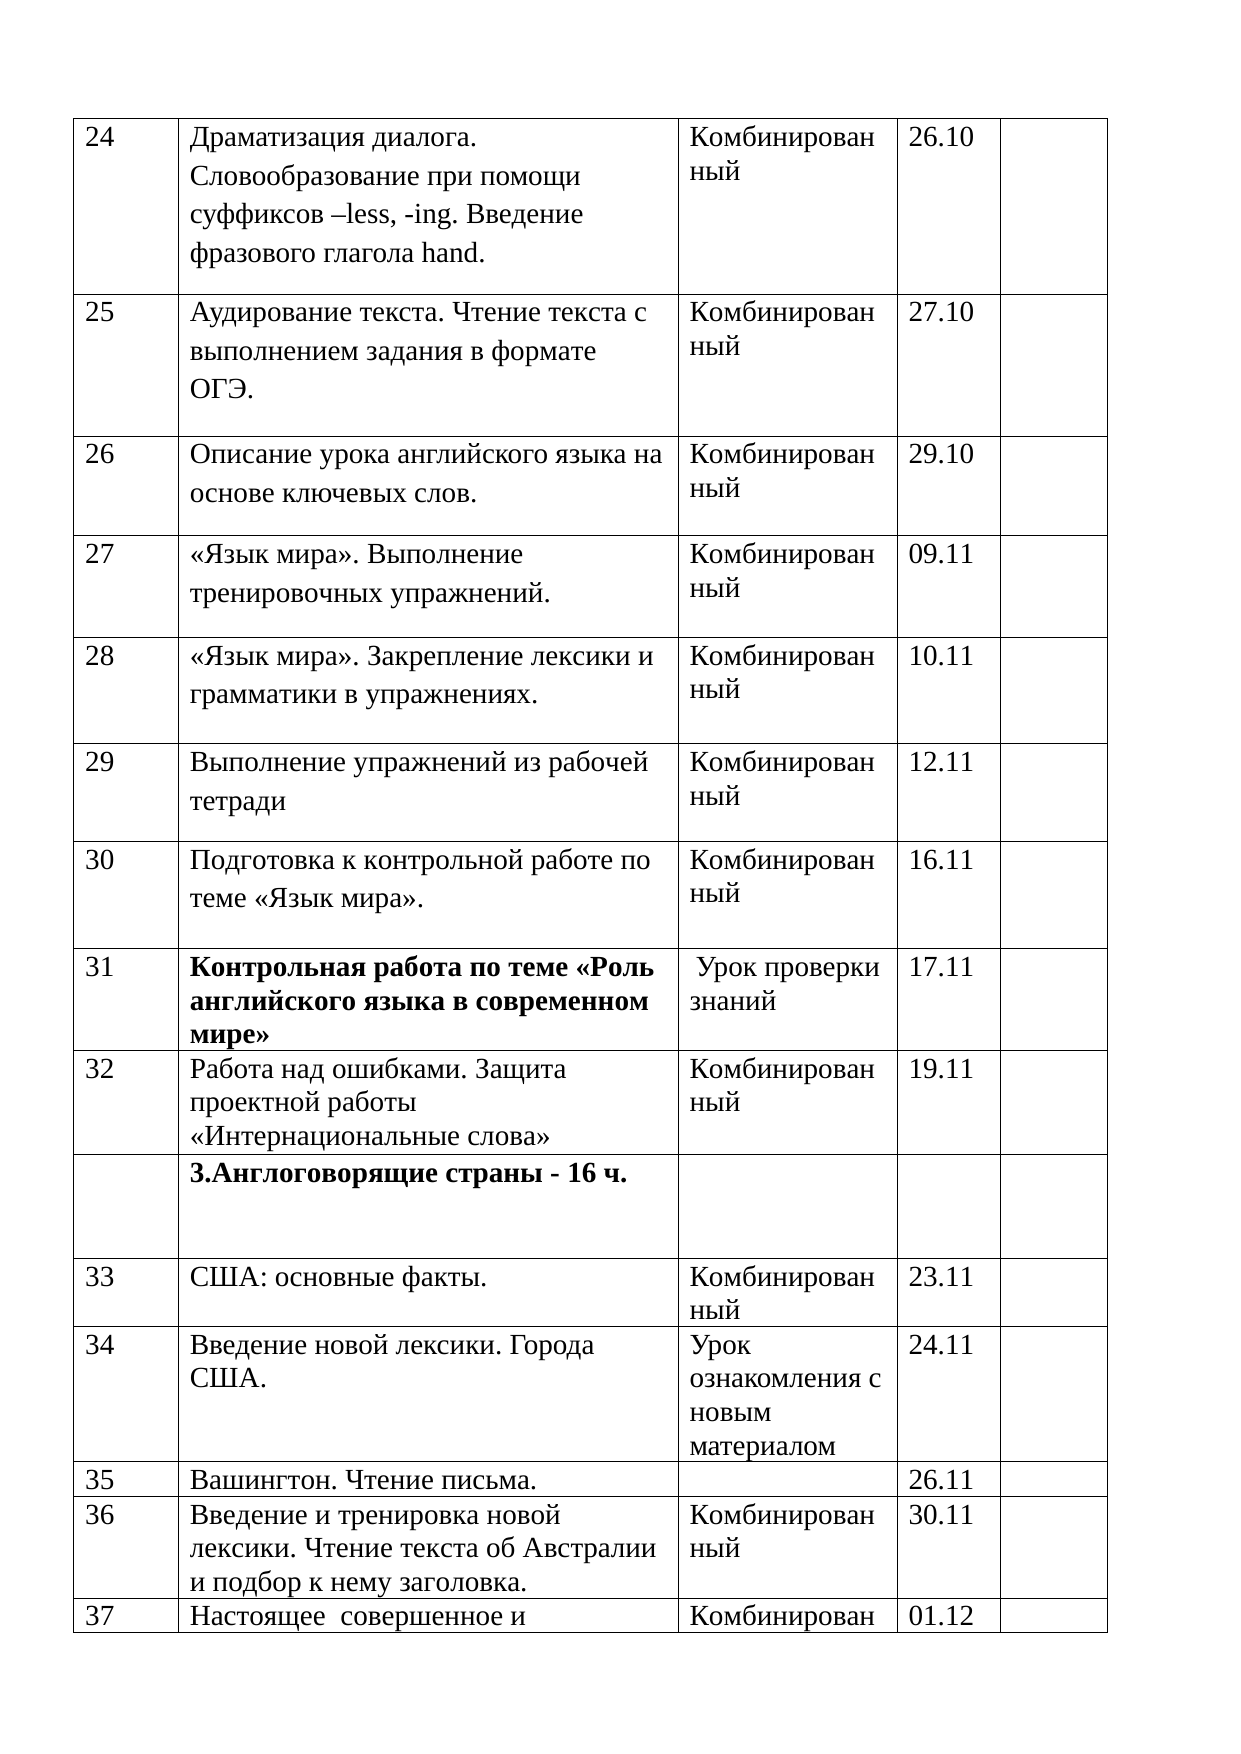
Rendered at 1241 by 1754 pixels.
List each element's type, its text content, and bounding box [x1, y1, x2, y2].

table_cell [1001, 1497, 1107, 1597]
table_cell 35 [74, 1462, 178, 1496]
table_cell «Язык мира». Закрепление лексики и грамматики в упражнениях. [179, 638, 678, 743]
table_cell [1001, 949, 1107, 1050]
table_cell Аудирование текста. Чтение текста с выполнением задания в формате ОГЭ. [179, 295, 678, 436]
table_cell [74, 1155, 178, 1258]
table_cell 29.10 [898, 437, 1000, 535]
table_cell [1001, 638, 1107, 743]
table_cell Урок ознакомления с новым материалом [679, 1327, 897, 1461]
table_cell Драматизация диалога. Словообразование при помощи суффиксов –less, -ing. Введение фразового глагола hand. [179, 119, 678, 293]
table_cell 16.11 [898, 842, 1000, 948]
table_cell 19.11 [898, 1051, 1000, 1154]
table_cell 26.10 [898, 119, 1000, 293]
table_cell 17.11 [898, 949, 1000, 1050]
table_cell 30 [74, 842, 178, 948]
table_cell [898, 1155, 1000, 1258]
table_cell Комбинирован ный [679, 119, 897, 293]
table_cell [1001, 119, 1107, 293]
table_cell 27 [74, 536, 178, 637]
table_cell Комбинирован ный [679, 1497, 897, 1597]
table_cell 01.12 [898, 1599, 1000, 1632]
table_cell Выполнение упражнений из рабочей тетради [179, 744, 678, 841]
table_cell 25 [74, 295, 178, 436]
table_cell Комбинирован ный [679, 1051, 897, 1154]
table_cell 26.11 [898, 1462, 1000, 1496]
table_cell 29 [74, 744, 178, 841]
table_cell Комбинирован ный [679, 638, 897, 743]
table_cell Введение и тренировка новой лексики. Чтение текста об Австралии и подбор к нему заголовка. [179, 1497, 678, 1597]
table_cell 09.11 [898, 536, 1000, 637]
table_cell 24 [74, 119, 178, 293]
table_cell Комбинирован ный [679, 536, 897, 637]
table_cell Комбинирован ный [679, 842, 897, 948]
table_cell Комбинирован ный [679, 437, 897, 535]
table_cell 30.11 [898, 1497, 1000, 1597]
table_cell [1001, 1599, 1107, 1632]
table_cell 24.11 [898, 1327, 1000, 1461]
table_cell 36 [74, 1497, 178, 1597]
table_cell [1001, 1462, 1107, 1496]
table_cell США: основные факты. [179, 1259, 678, 1326]
table_cell Контрольная работа по теме «Роль английского языка в современном мире» [179, 949, 678, 1050]
table_cell 33 [74, 1259, 178, 1326]
table_cell [679, 1462, 897, 1496]
table_cell [1001, 1259, 1107, 1326]
table_cell Описание урока английского языка на основе ключевых слов. [179, 437, 678, 535]
table_cell Комбинирован ный [679, 744, 897, 841]
table_cell «Язык мира». Выполнение тренировочных упражнений. [179, 536, 678, 637]
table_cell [179, 1599, 678, 1632]
table_cell 34 [74, 1327, 178, 1461]
table_cell [1001, 1155, 1107, 1258]
table_cell [1001, 295, 1107, 436]
table_cell 28 [74, 638, 178, 743]
table_cell 3.Англоговорящие страны - 16 ч. [179, 1155, 678, 1258]
table_cell 32 [74, 1051, 178, 1154]
table_cell [1001, 1051, 1107, 1154]
table_cell 12.11 [898, 744, 1000, 841]
table_cell Работа над ошибками. Защита проектной работы «Интернациональные слова» [179, 1051, 678, 1154]
table_cell Подготовка к контрольной работе по теме «Язык мира». [179, 842, 678, 948]
table_cell Комбинирован ный [679, 1259, 897, 1326]
table_cell 10.11 [898, 638, 1000, 743]
table_cell [1001, 437, 1107, 535]
table_cell [1001, 842, 1107, 948]
table_cell 31 [74, 949, 178, 1050]
table_cell 26 [74, 437, 178, 535]
table_cell Введение новой лексики. Города США. [179, 1327, 678, 1461]
table_cell 23.11 [898, 1259, 1000, 1326]
table_cell Урок проверки знаний [679, 949, 897, 1050]
table_cell Вашингтон. Чтение письма. [179, 1462, 678, 1496]
table_cell [1001, 1327, 1107, 1461]
table_cell [1001, 536, 1107, 637]
table_cell [679, 1155, 897, 1258]
table_cell Комбинирован ный [679, 1599, 897, 1632]
table_cell [1001, 744, 1107, 841]
table_cell 37 [74, 1599, 178, 1632]
table_cell Комбинирован ный [679, 295, 897, 436]
table_cell 27.10 [898, 295, 1000, 436]
